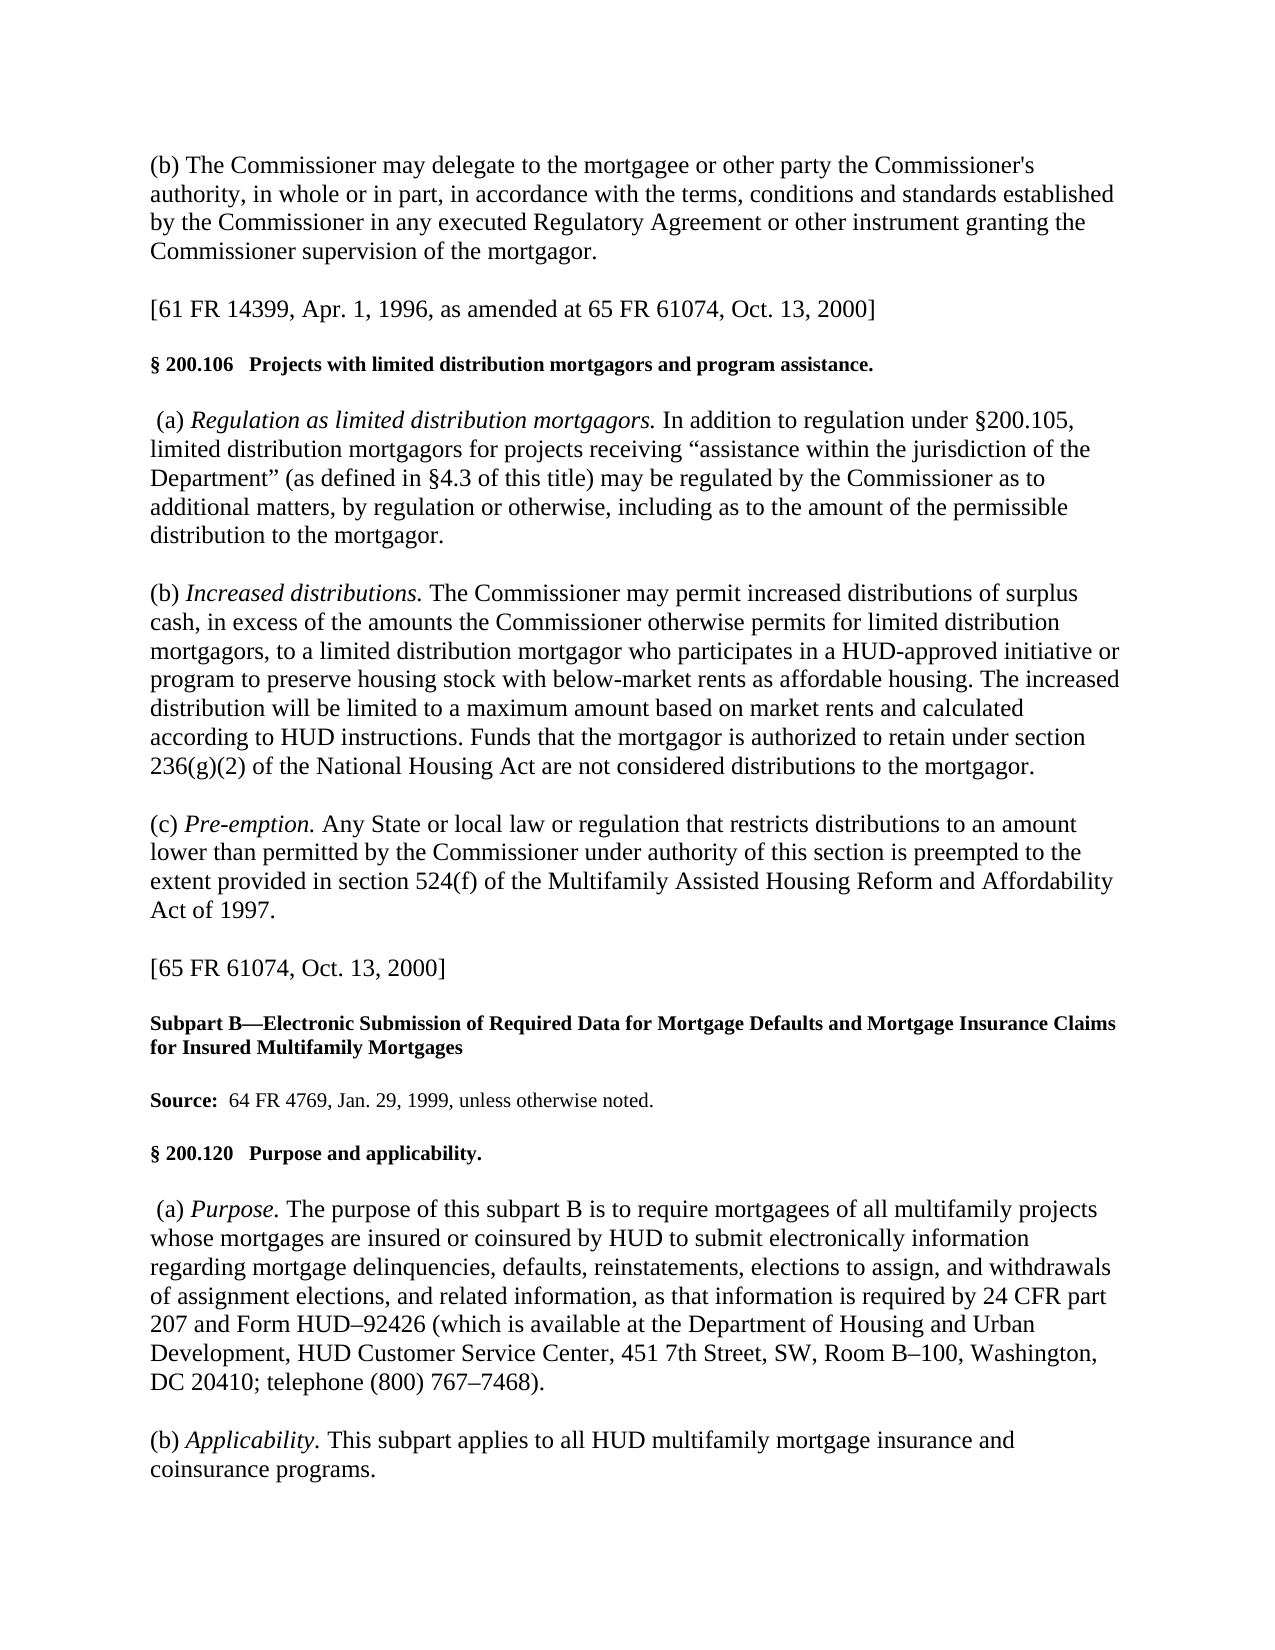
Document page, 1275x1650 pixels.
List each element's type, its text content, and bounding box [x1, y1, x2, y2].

text § 200.120 Purpose and applicability. [150, 1141, 1125, 1165]
text Source: 64 FR 4769, , unless otherwise noted. [150, 1088, 1125, 1112]
text (b) The Commissioner may delegate to the mortgagee or other party the Commissioner's authority, in whole or in part, in accordance with the terms, conditions and standards established by the Commissioner in any executed Regulatory Agreement or other instrument granting the Commissioner supervision of the mortgagor. [150, 150, 1125, 265]
text (a) Purpose. The purpose of this subpart B is to require mortgagees of all multifamily projects whose mortgages are insured or coinsured by HUD to submit electronically information regarding mortgage delinquencies, defaults, reinstatements, elections to assign, and withdrawals of assignment elections, and related information, as that information is required by 24 CFR part 207 and Form HUD–92426 (which is available at the Department of Housing and Urban Development, HUD Customer Service Center, 451 7th Street, SW, Room B–100, Washington, DC 20410; telephone (800) 767–7468). [150, 1194, 1125, 1396]
text (c) Pre-emption. Any State or local law or regulation that restricts distributions to an amount lower than permitted by the Commissioner under authority of this section is preempted to the extent provided in section 524(f) of the Multifamily Assisted Housing Reform and Affordability Act of 1997. [150, 809, 1125, 924]
text § 200.106 Projects with limited distribution mortgagors and program assistance. [150, 352, 1125, 376]
text [61 FR 14399, , as amended at 65 FR 61074, ] [150, 294, 1125, 323]
text (b) Applicability. This subpart applies to all HUD multifamily mortgage insurance and coinsurance programs. [150, 1425, 1125, 1482]
text [65 FR 61074, ] [150, 953, 1125, 982]
text (a) Regulation as limited distribution mortgagors. In addition to regulation under §200.105, limited distribution mortgagors for projects receiving “assistance within the jurisdiction of the Department” (as defined in §4.3 of this title) may be regulated by the Commissioner as to additional matters, by regulation or otherwise, including as to the amount of the permissible distribution to the mortgagor. [150, 405, 1125, 549]
text Subpart B—Electronic Submission of Required Data for Mortgage Defaults and Mortgage Insurance Claims for Insured Multifamily Mortgages [150, 1011, 1125, 1059]
text (b) Increased distributions. The Commissioner may permit increased distributions of surplus cash, in excess of the amounts the Commissioner otherwise permits for limited distribution mortgagors, to a limited distribution mortgagor who participates in a HUD-approved initiative or program to preserve housing stock with below-market rents as affordable housing. The increased distribution will be limited to a maximum amount based on market rents and calculated according to HUD instructions. Funds that the mortgagor is authorized to retain under section 236(g)(2) of the National Housing Act are not considered distributions to the mortgagor. [150, 578, 1125, 779]
